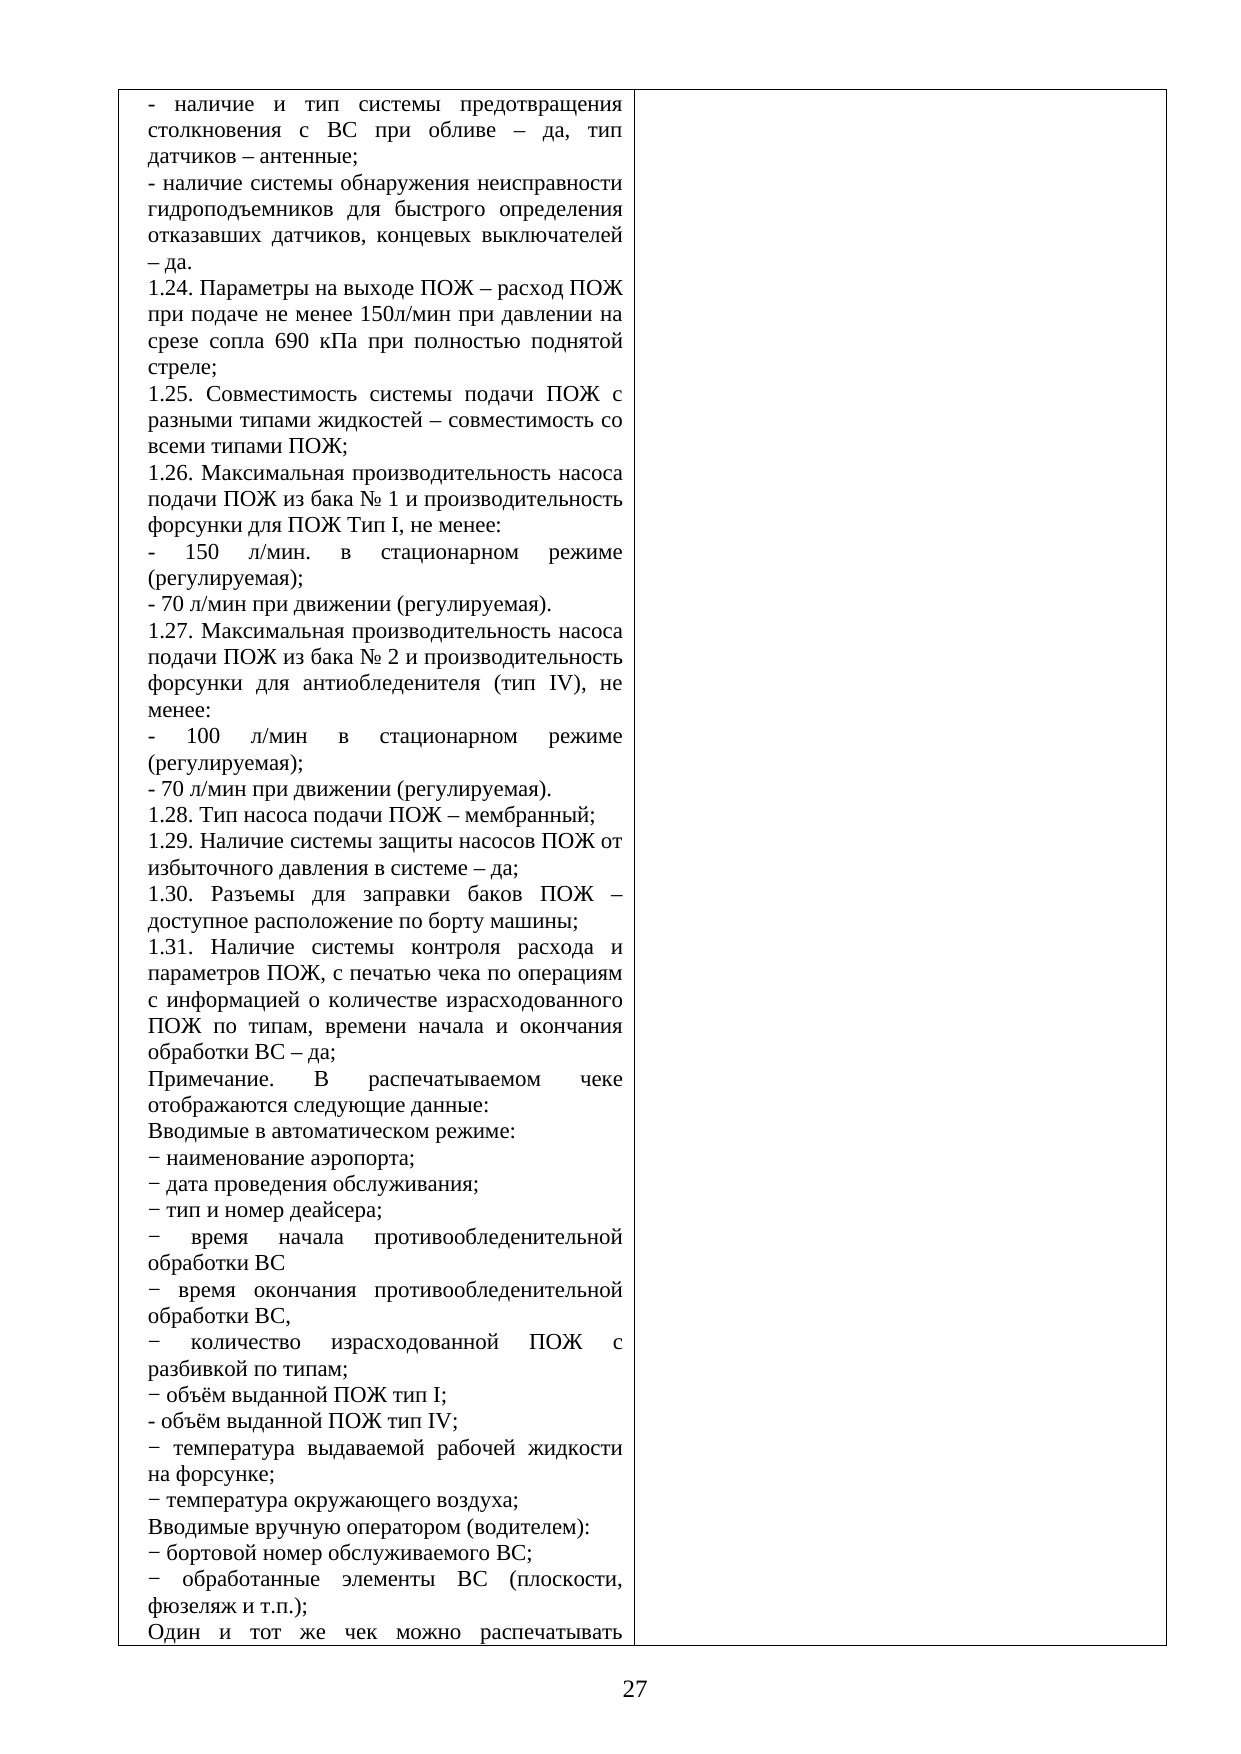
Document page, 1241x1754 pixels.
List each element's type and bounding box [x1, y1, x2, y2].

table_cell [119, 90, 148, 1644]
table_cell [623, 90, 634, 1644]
table_cell [635, 90, 1166, 1644]
